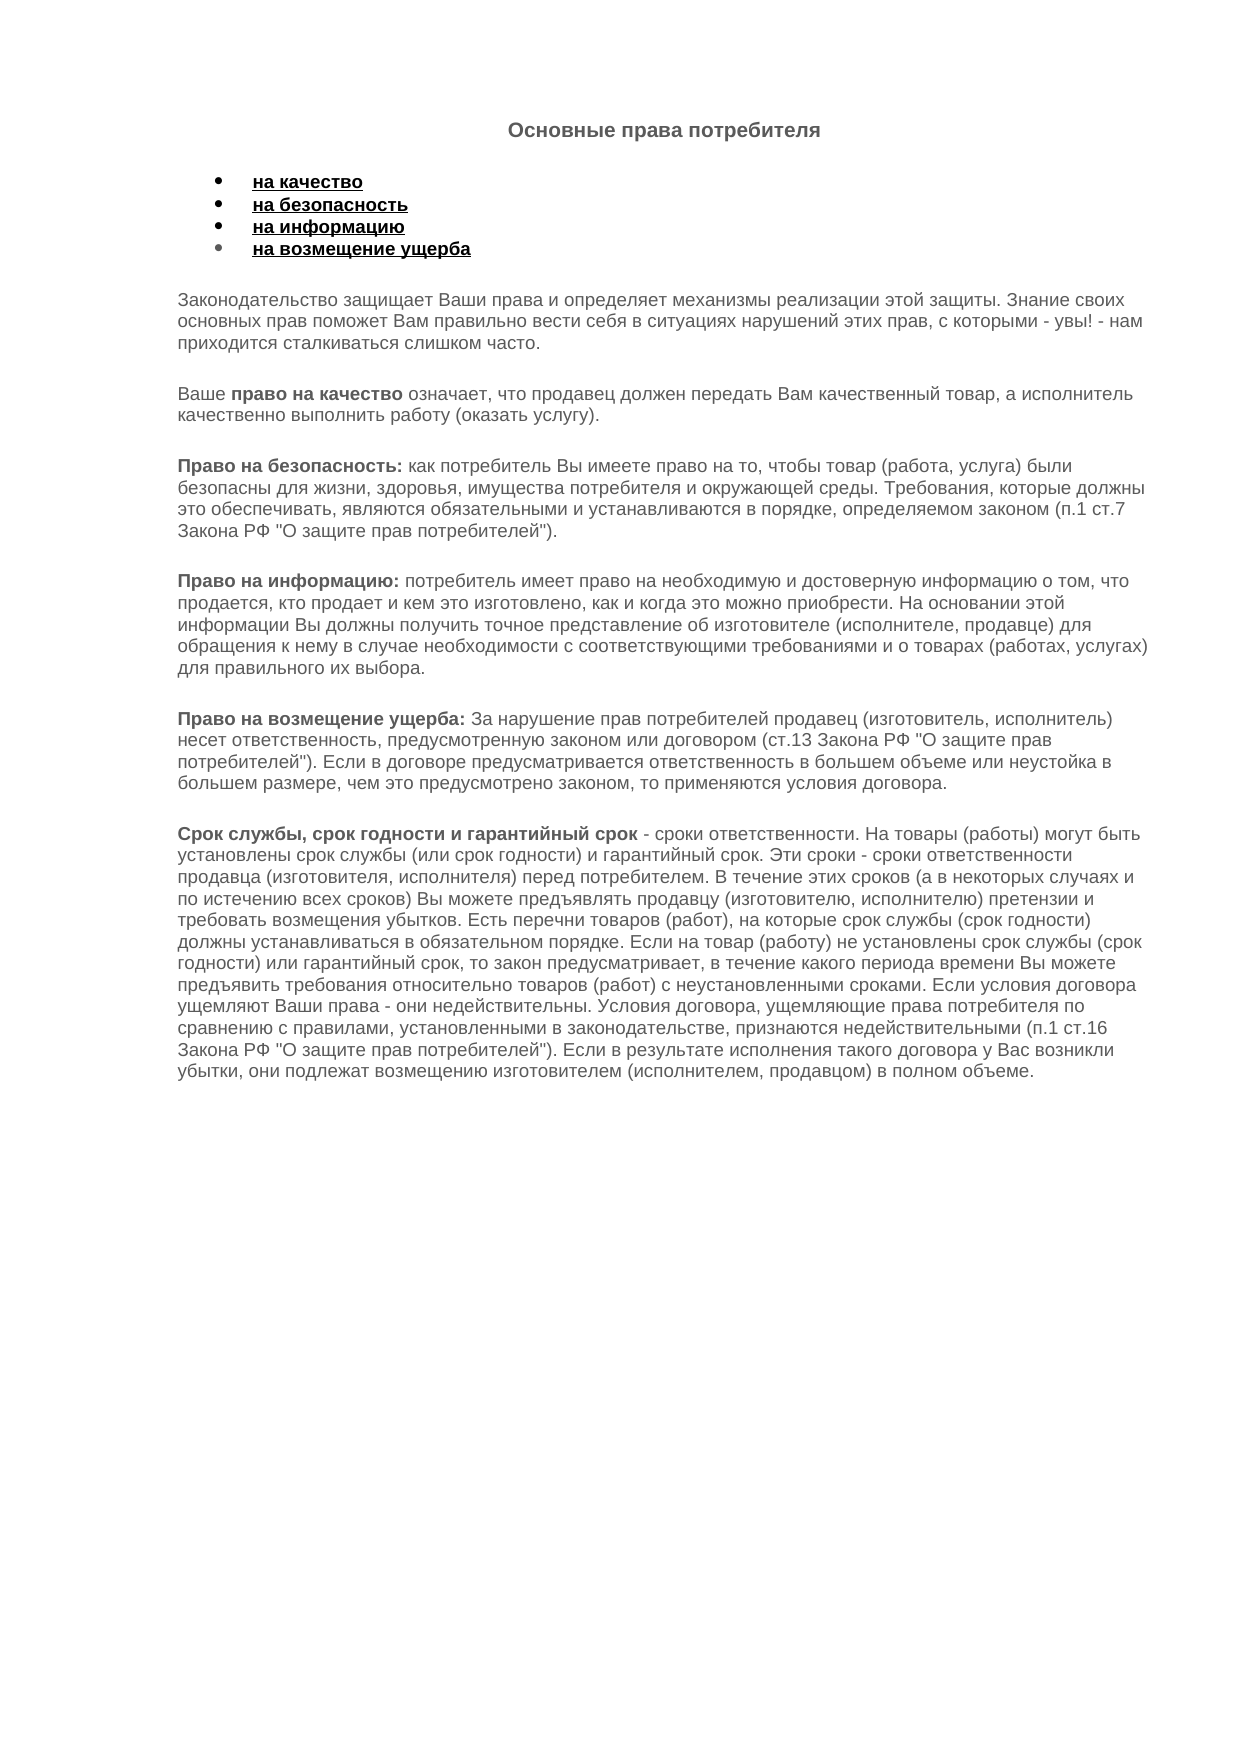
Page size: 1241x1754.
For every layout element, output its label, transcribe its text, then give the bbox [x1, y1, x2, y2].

list на возмещение ущерба [215, 237, 1152, 259]
text Основные права потребителя [177, 118, 1152, 142]
list на безопасность [215, 193, 1152, 215]
text Право на возмещение ущерба: За нарушение прав потребителей продавец (изготовитель, исполнитель) несет ответственность, предусмотренную законом или договором (ст.13 Закона РФ "О защите прав потребителей"). Если в договоре предусматривается ответственность в большем объеме или неустойка в большем размере, чем это предусмотрено законом, то применяются условия договора. [177, 707, 1152, 793]
list на информацию [215, 215, 1152, 237]
text Законодательство защищает Ваши права и определяет механизмы реализации этой защиты. Знание своих основных прав поможет Вам правильно вести себя в ситуациях нарушений этих прав, с которыми - увы! - нам приходится сталкиваться слишком часто. [177, 289, 1152, 353]
list на качество [215, 171, 1152, 193]
text Право на информацию: потребитель имеет право на необходимую и достоверную информацию о том, что продается, кто продает и кем это изготовлено, как и когда это можно приобрести. На основании этой информации Вы должны получить точное представление об изготовителе (исполнителе, продавце) для обращения к нему в случае необходимости с соответствующими требованиями и о товарах (работах, услугах) для правильного их выбора. [177, 570, 1152, 678]
text Срок службы, срок годности и гарантийный срок - сроки ответственности. На товары (работы) могут быть установлены срок службы (или срок годности) и гарантийный срок. Эти сроки - сроки ответственности продавца (изготовителя, исполнителя) перед потребителем. В течение этих сроков (а в некоторых случаях и по истечению всех сроков) Вы можете предъявлять продавцу (изготовителю, исполнителю) претензии и требовать возмещения убытков. Есть перечни товаров (работ), на которые срок службы (срок годности) должны устанавливаться в обязательном порядке. Если на товар (работу) не установлены срок службы (срок годности) или гарантийный срок, то закон предусматривает, в течение какого периода времени Вы можете предъявить требования относительно товаров (работ) с неустановленными сроками. Если условия договора ущемляют Ваши права - они недействительны. Условия договора, ущемляющие права потребителя по сравнению с правилами, установленными в законодательстве, признаются недействительными (п.1 ст.16 Закона РФ "О защите прав потребителей"). Если в результате исполнения такого договора у Вас возникли убытки, они подлежат возмещению изготовителем (исполнителем, продавцом) в полном объеме. [177, 823, 1152, 1081]
text Ваше право на качество означает, что продавец должен передать Вам качественный товар, а исполнитель качественно выполнить работу (оказать услугу). [177, 383, 1152, 426]
text Право на безопасность: как потребитель Вы имеете право на то, чтобы товар (работа, услуга) были безопасны для жизни, здоровья, имущества потребителя и окружающей среды. Требования, которые должны это обеспечивать, являются обязательными и устанавливаются в порядке, определяемом законом (п.1 ст.7 Закона РФ "О защите прав потребителей"). [177, 455, 1152, 541]
